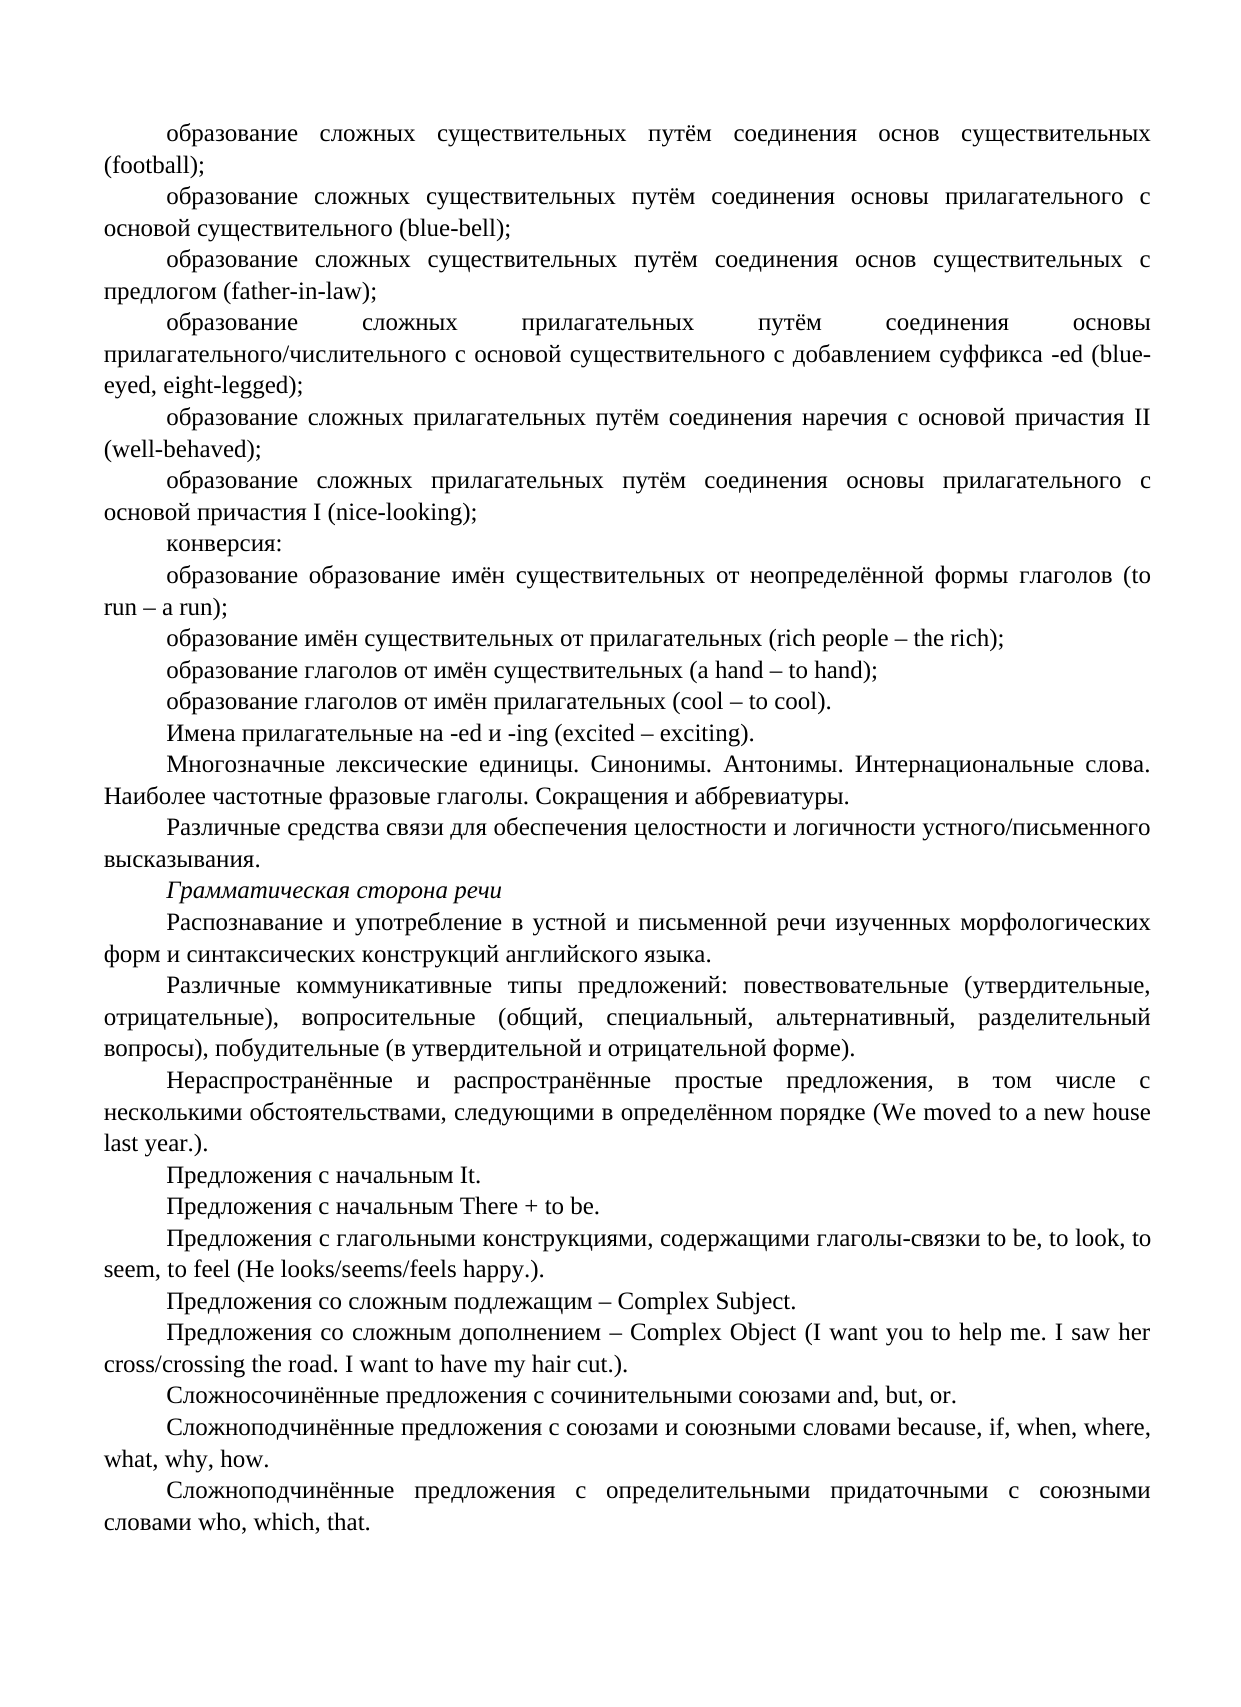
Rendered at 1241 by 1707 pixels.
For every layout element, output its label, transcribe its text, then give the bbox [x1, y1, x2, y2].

text образование глаголов от имён прилагательных (cool – to cool). [103, 686, 1152, 715]
text образование сложных прилагательных путём соединения основы прилагательного с основой причастия I (nice-looking); [103, 465, 1152, 526]
text Различные средства связи для обеспечения целостности и логичности устного/письменного высказывания. [103, 812, 1152, 873]
text Многозначные лексические единицы. Синонимы. Антонимы. Интернациональные слова. Наиболее частотные фразовые глаголы. Сокращения и аббревиатуры. [103, 749, 1152, 810]
text Предложения cо сложным дополнением – Complex Object (I want you to help me. I saw her cross/crossing the road. I want to have my hair cut.). [103, 1317, 1152, 1378]
text Различные коммуникативные типы предложений: повествовательные (утвердительные, отрицательные), вопросительные (общий, специальный, альтернативный, разделительный вопросы), побудительные (в утвердительной и отрицательной форме). [103, 970, 1152, 1062]
text Предложения с начальным It. [103, 1160, 1152, 1188]
text Сложноподчинённые предложения с определительными придаточными с союзными словами who, which, that. [103, 1475, 1152, 1536]
text образование глаголов от имён существительных (a hand – to hand); [103, 655, 1152, 683]
text образование сложных существительных путём соединения основ существительных (football); [103, 118, 1152, 178]
text конверсия: [103, 528, 1152, 557]
text Сложносочинённые предложения с сочинительными союзами and, but, or. [103, 1381, 1152, 1409]
text Предложения cо сложным подлежащим – Complex Subject. [103, 1286, 1152, 1315]
text Нераспространённые и распространённые простые предложения, в том числе с несколькими обстоятельствами, следующими в определённом порядке (We moved to a new house last year.). [103, 1065, 1152, 1157]
text образование сложных существительных путём соединения основы прилагательного с основой существительного (blue-bell); [103, 181, 1152, 242]
text Имена прилагательные на -ed и -ing (excited – exciting). [103, 718, 1152, 747]
text образование сложных существительных путём соединения основ существительных с предлогом (father-in-law); [103, 244, 1152, 305]
text образование сложных прилагательных путём соединения наречия с основой причастия II (well-behaved); [103, 402, 1152, 462]
text Распознавание и употребление в устной и письменной речи изученных морфологических форм и синтаксических конструкций английского языка. [103, 907, 1152, 967]
text Предложения с глагольными конструкциями, содержащими глаголы-связки to be, to look, to seem, to feel (He looks/seems/feels happy.). [103, 1223, 1152, 1283]
text образование сложных прилагательных путём соединения основы прилагательного/числительного с основой существительного с добавлением суффикса -ed (blue-eyed, eight-legged); [103, 307, 1152, 399]
text образование имён существительных от прилагательных (rich people – the rich); [103, 623, 1152, 652]
text Предложения с начальным There + to be. [103, 1191, 1152, 1220]
text Сложноподчинённые предложения с союзами и союзными словами because, if, when, where, what, why, how. [103, 1412, 1152, 1472]
text образование образование имён существительных от неопределённой формы глаголов (to run – a run); [103, 560, 1152, 620]
text Грамматическая сторона речи [103, 876, 1152, 904]
